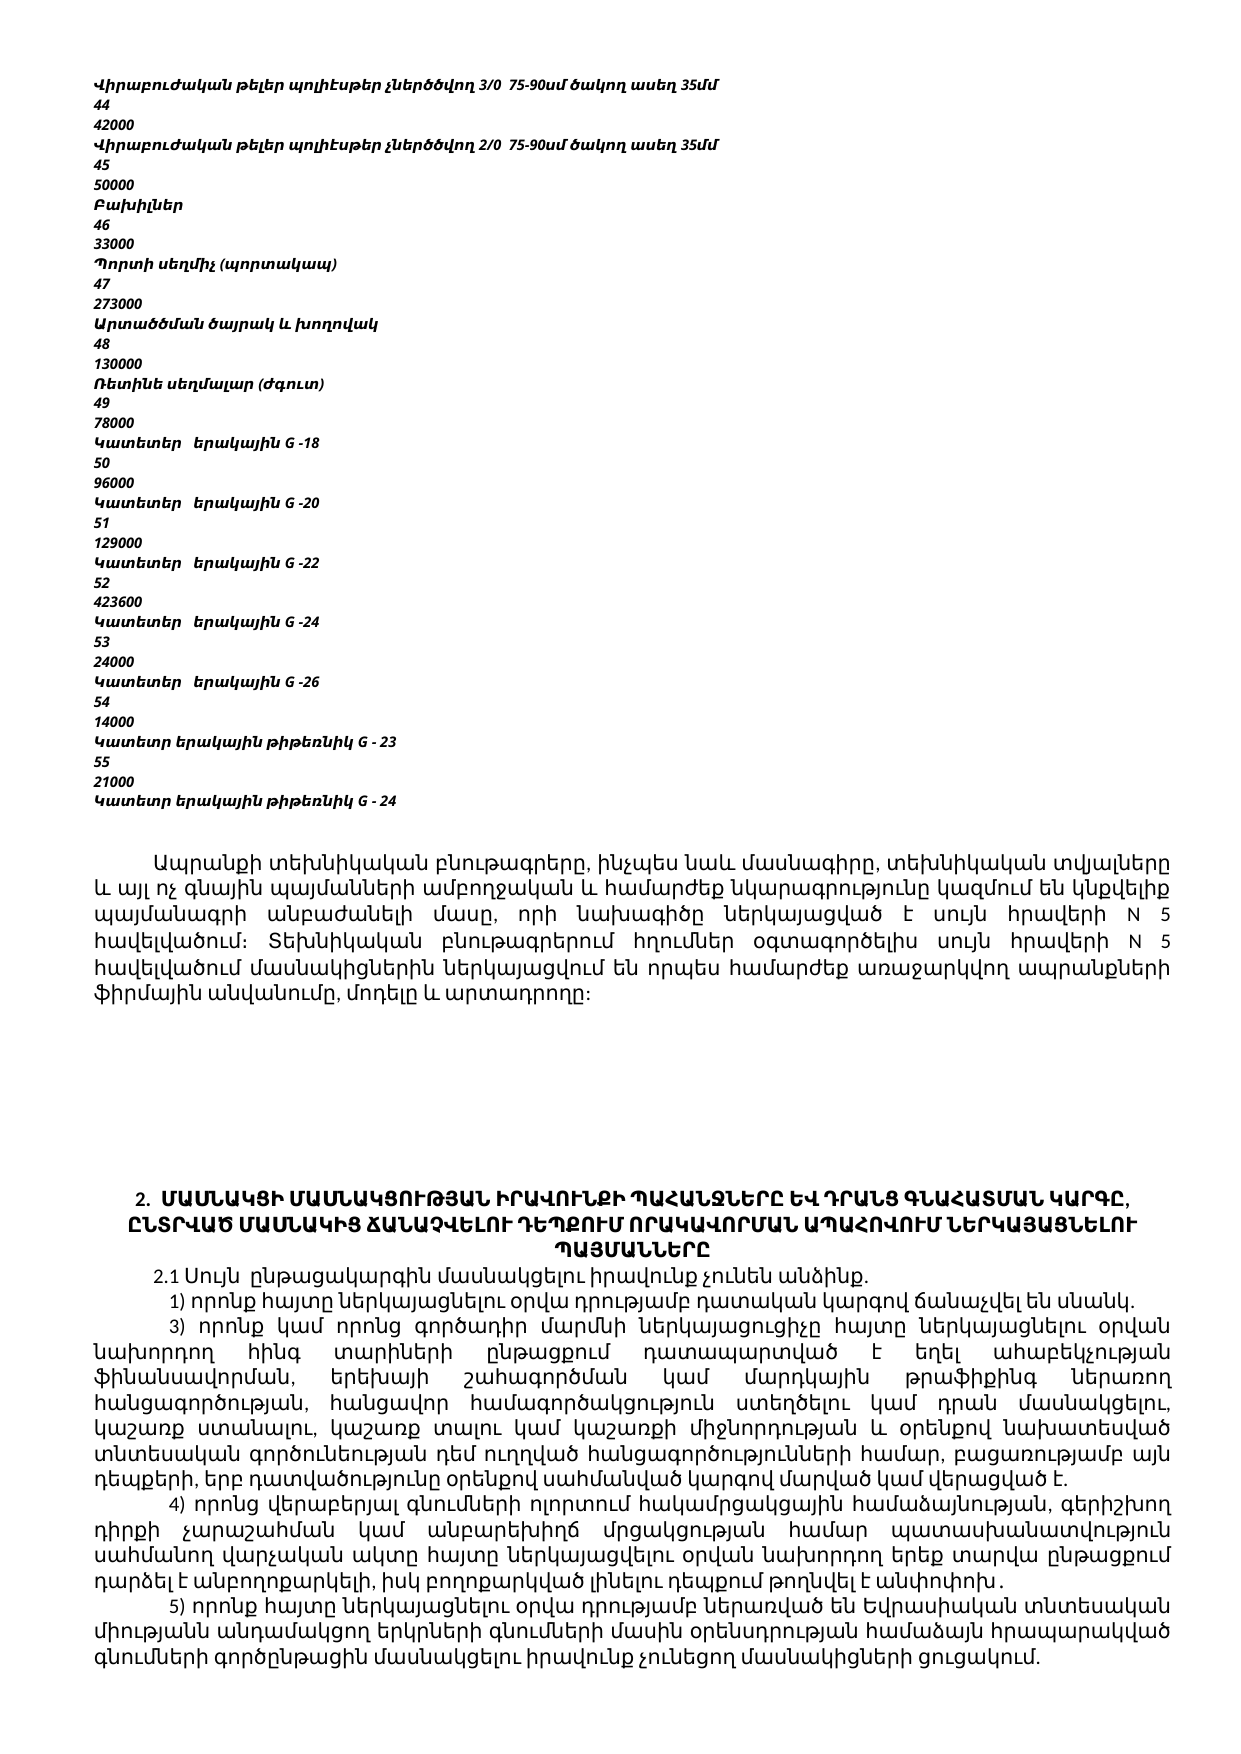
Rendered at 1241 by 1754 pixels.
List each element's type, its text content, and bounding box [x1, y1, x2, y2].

text 3) որոնք կամ որոնց գործադիր մարմնի ներկայացուցիչը հայտը ներկայացնելու օրվան նախորդող հինգ տարիների ընթացքում դատապարտված է եղել ահաբեկչության ֆինանսավորման, երեխայի շահագործման կամ մարդկային թրաֆիքինգ ներառող հանցագործության, հանցավոր համագործակցություն ստեղծելու կամ դրան մասնակցելու, կաշառք ստանալու, կաշառք տալու կամ կաշառքի միջնորդության և օրենքով նախատեսված տնտեսական գործունեության դեմ ուղղված հանցագործությունների համար, բացառությամբ այն դեպքերի, երբ դատվածությունը օրենքով սահմանված կարգով մարված կամ վերացված է. [94, 1314, 1171, 1492]
text Ապրանքի տեխնիկական բնութագրերը, ինչպես նաև մասնագիրը, տեխնիկական տվյալները և այլ ոչ գնային պայմանների ամբողջական և համարժեք նկարագրությունը կազմում են կնքվելիք պայմանագրի անբաժանելի մասը, որի նախագիծը ներկայացված է սույն հրավերի N 5 հավելվածում։ Տեխնիկական բնութագրերում հղումներ օգտագործելիս սույն հրավերի N 5 հավելվածում մասնակիցներին ներկայացվում են որպես համարժեք առաջարկվող ապրանքների ֆիրմային անվանումը, մոդելը և արտադրողը: [94, 850, 1171, 1006]
text 2.1 Սույն ընթացակարգին մասնակցելու իրավունք չունեն անձինք. [94, 1263, 1171, 1288]
text 4) որոնց վերաբերյալ գնումների ոլորտում հակամրցակցային համաձայնության, գերիշխող դիրքի չարաշահման կամ անբարեխիղճ մրցակցության համար պատասխանատվություն սահմանող վարչական ակտը հայտը ներկայացվելու օրվան նախորդող երեք տարվա ընթացքում դարձել է անբողոքարկելի, իսկ բողոքարկված լինելու դեպքում թողնվել է անփոփոխ․ [94, 1492, 1171, 1593]
text 5) որոնք հայտը ներկայացնելու օրվա դրությամբ ներառված են Եվրասիական տնտեսական միությանն անդամակցող երկրների գնումների մասին օրենսդրության համաձայն հրապարակված գնումների գործընթացին մասնակցելու իրավունք չունեցող մասնակիցների ցուցակում. [94, 1593, 1171, 1669]
text 1) որոնք հայտը ներկայացնելու օրվա դրությամբ դատական կարգով ճանաչվել են սնանկ. [94, 1288, 1171, 1314]
text 2. ՄԱՍՆԱԿՑԻ ՄԱՍՆԱԿՑՈՒԹՅԱՆ ԻՐԱՎՈՒՆՔԻ ՊԱՀԱՆՋՆԵՐԸ ԵՎ ԴՐԱՆՑ ԳՆԱՀԱՏՄԱՆ ԿԱՐԳԸ, ԸՆՏՐՎԱԾ ՄԱՍՆԱԿԻՑ ՃԱՆԱՉՎԵԼՈՒ ԴԵՊՔՈՒՄ ՈՐԱԿԱՎՈՐՄԱՆ ԱՊԱՀՈՎՈՒՄ ՆԵՐԿԱՅԱՑՆԵԼՈՒ ՊԱՅՄԱՆՆԵՐԸ [94, 1187, 1171, 1263]
